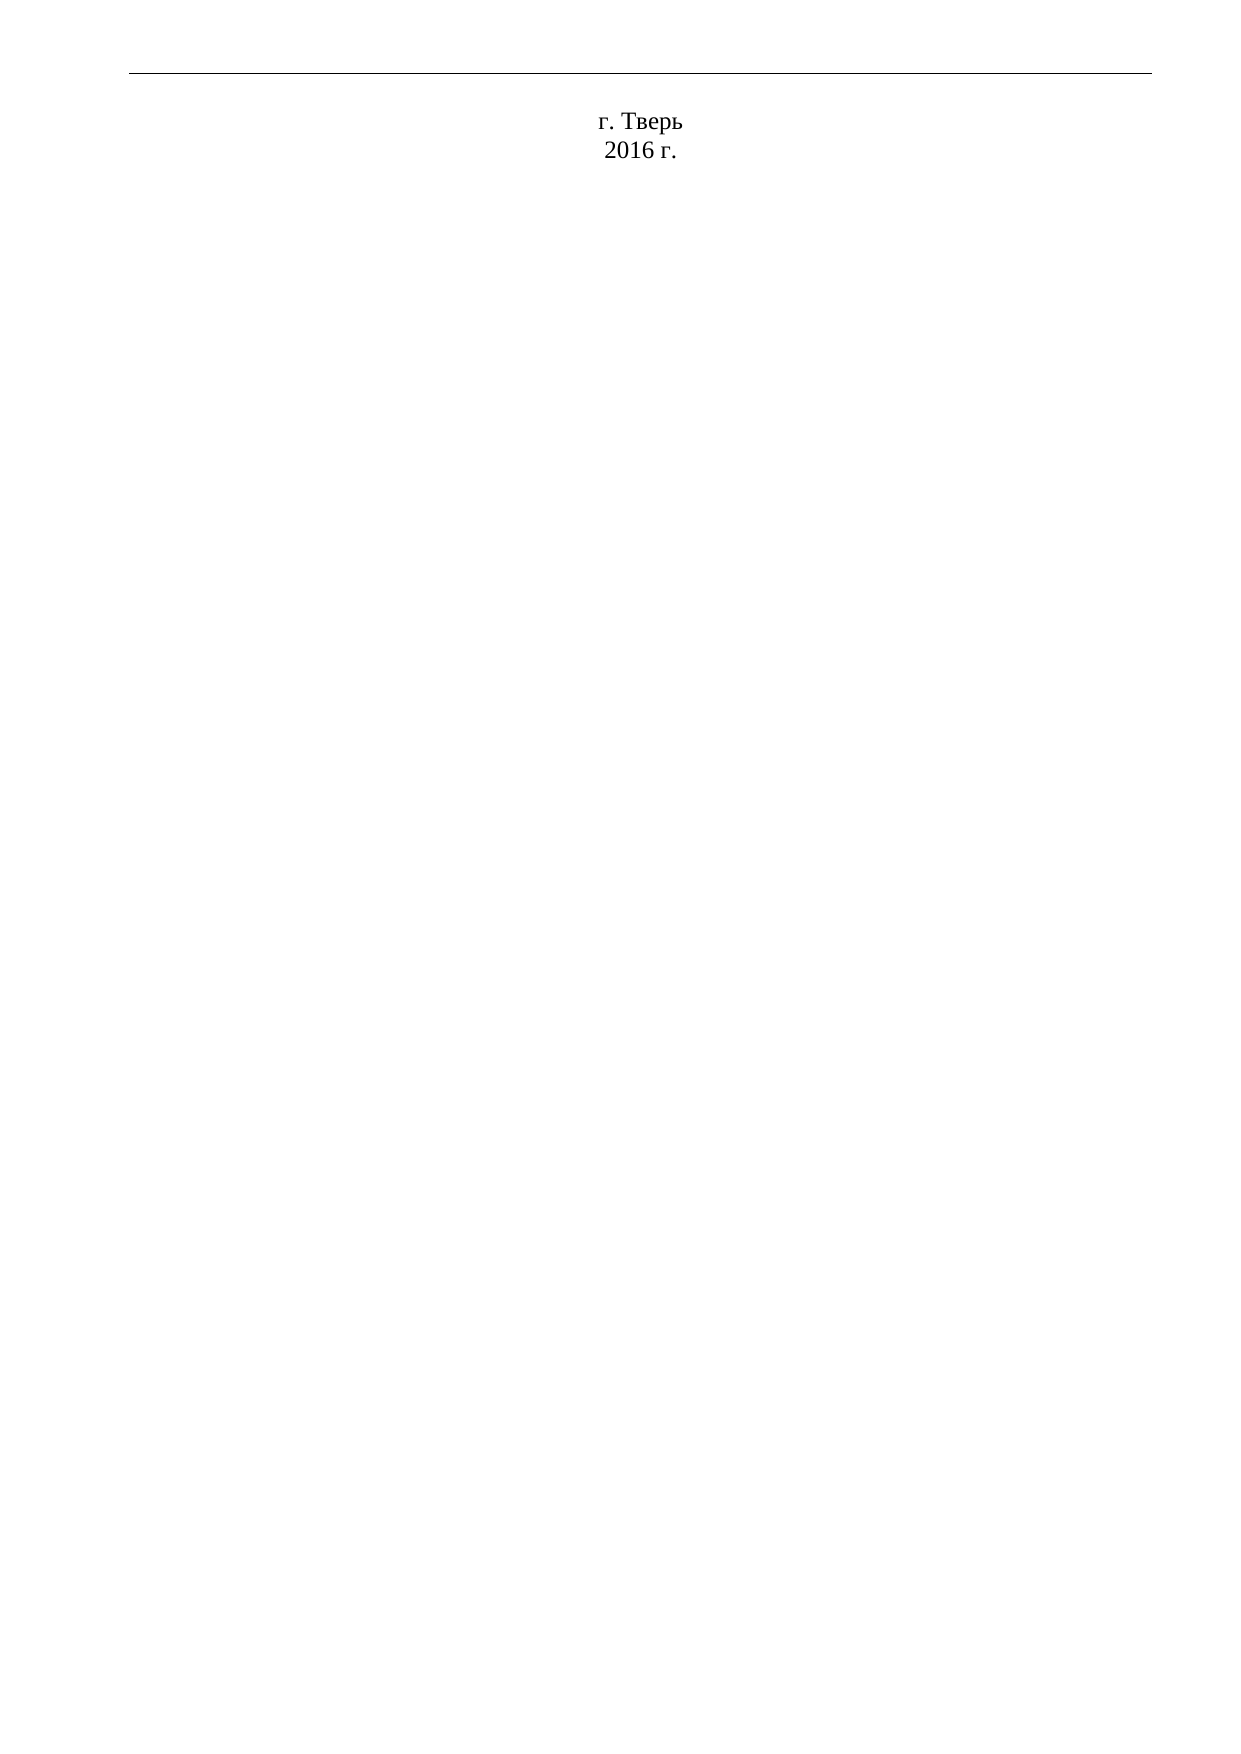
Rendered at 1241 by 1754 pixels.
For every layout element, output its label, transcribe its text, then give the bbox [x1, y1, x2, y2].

text г. Тверь 2016 г. [129, 106, 1152, 163]
